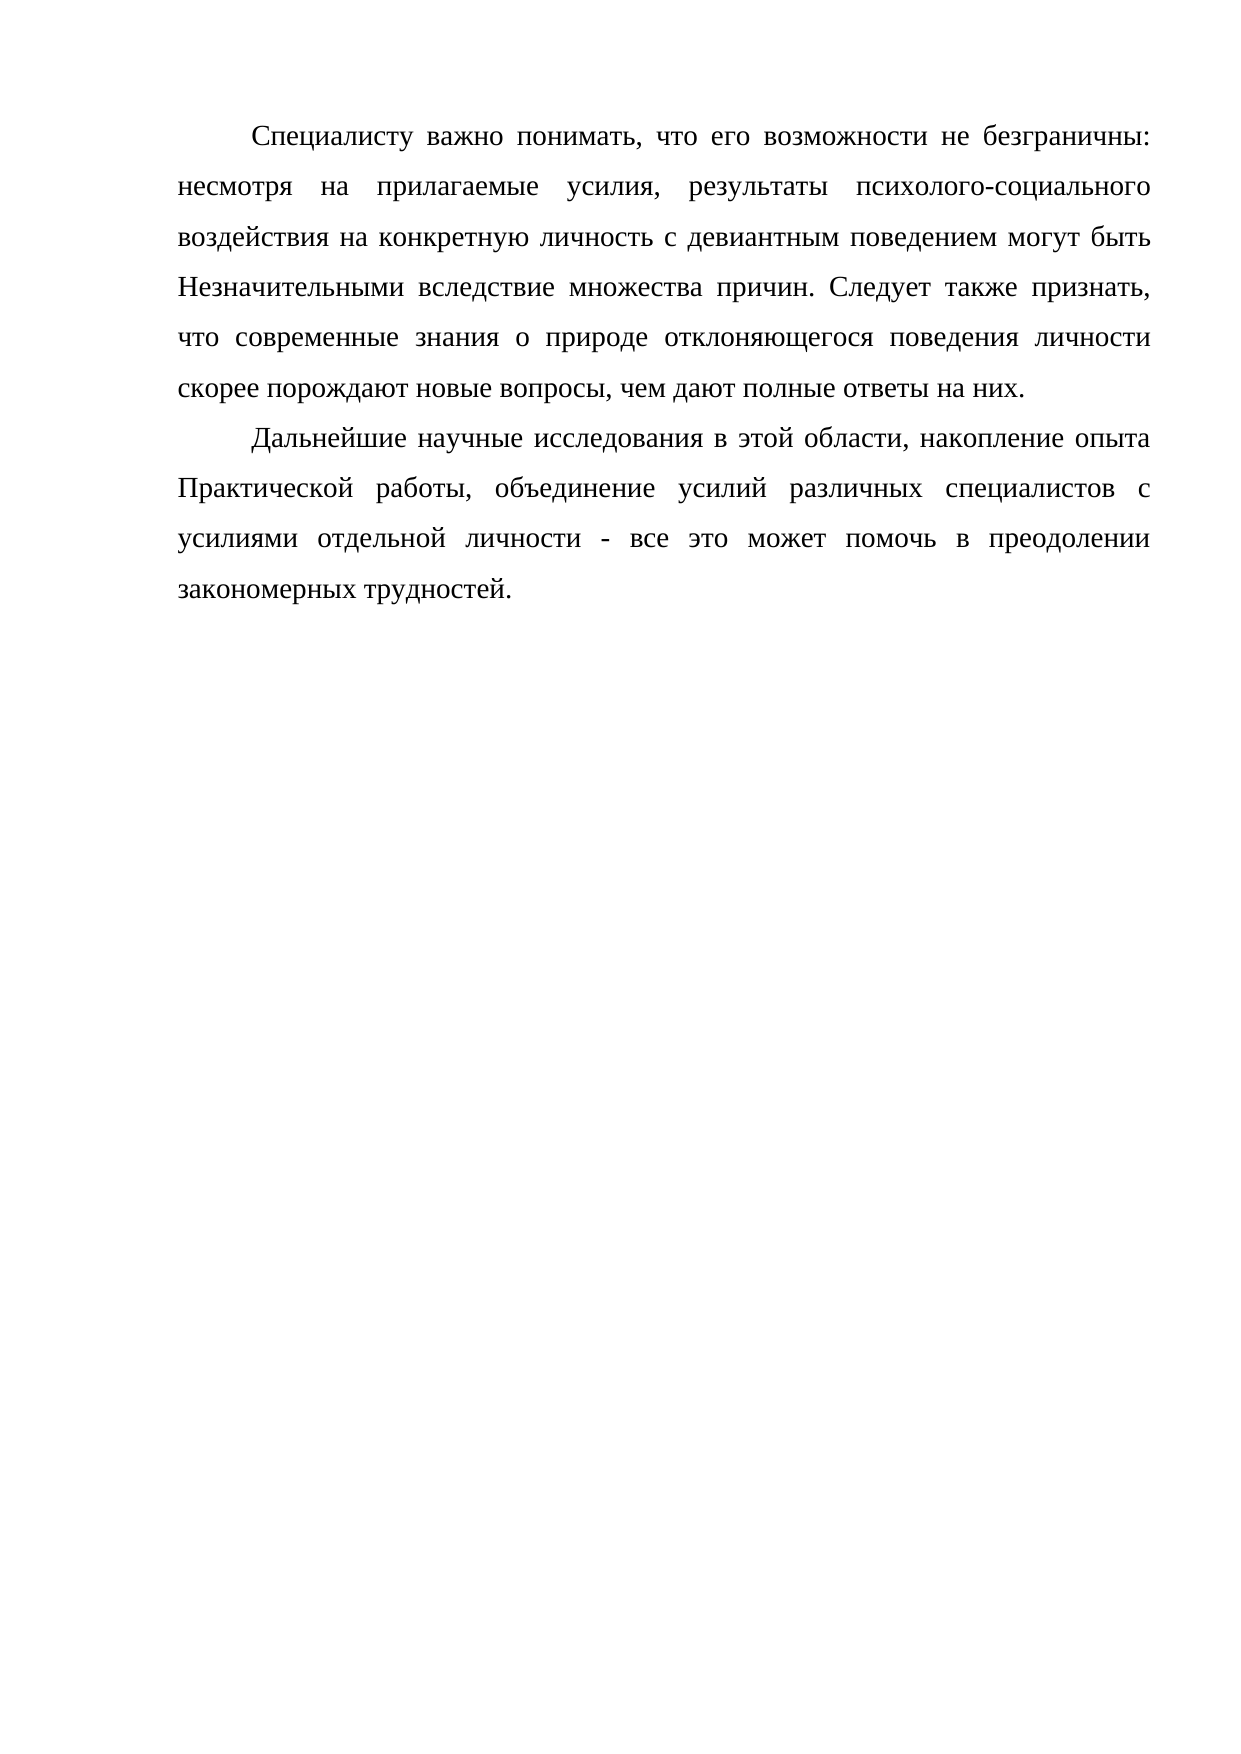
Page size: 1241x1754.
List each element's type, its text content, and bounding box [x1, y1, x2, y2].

text Дальнейшие научные исследования в этой области, накопление опыта Практической работы, объединение усилий различных специалистов с усилиями отдельной личности - все это может помочь в преодолении закономерных трудностей. [177, 420, 1152, 604]
text Специалисту важно понимать, что его возможности не безграничны: несмотря на прилагаемые усилия, результаты психолого-социального воздействия на конкретную личность с девиантным поведением могут быть Незначительными вследствие множества причин. Следует также признать, что современные знания о природе отклоняющегося поведения личности скорее порождают новые вопросы, чем дают полные ответы на них. [177, 118, 1152, 403]
